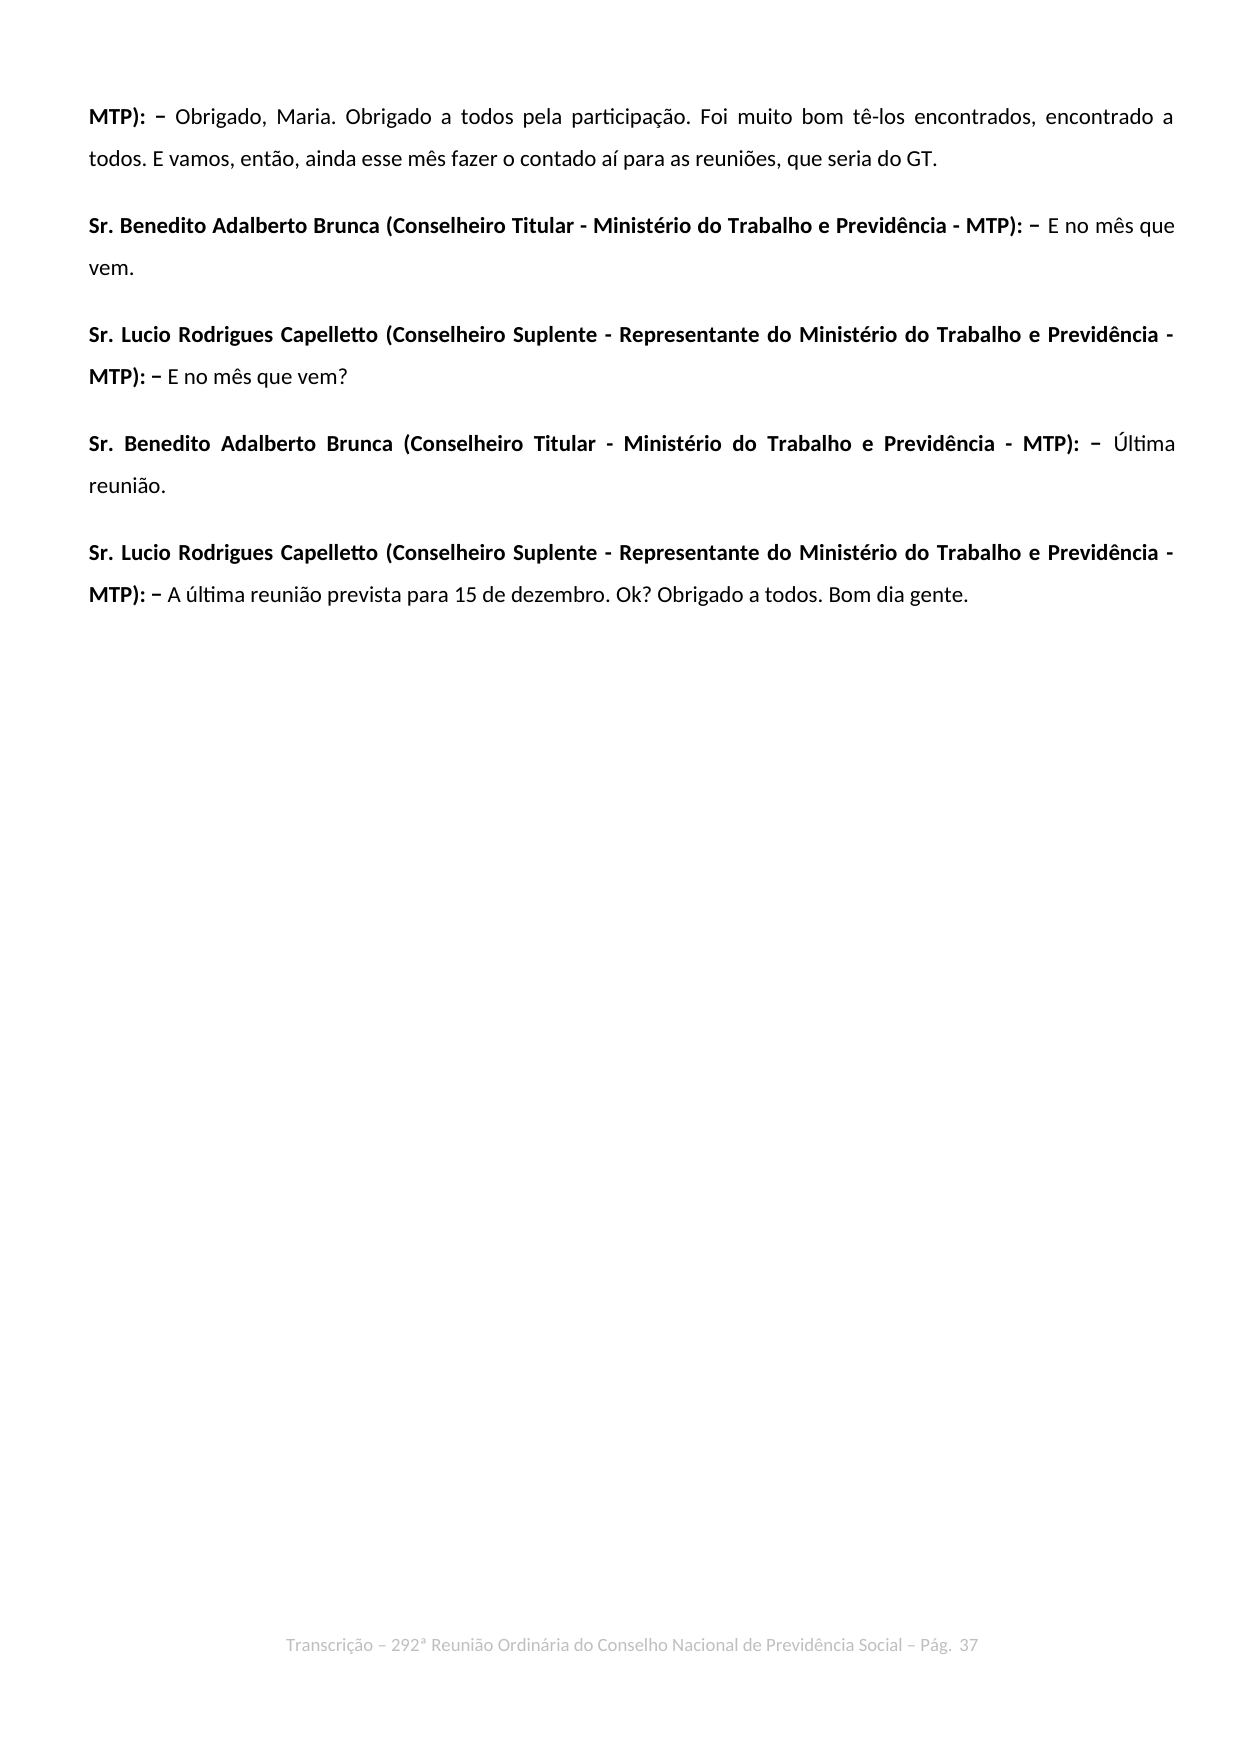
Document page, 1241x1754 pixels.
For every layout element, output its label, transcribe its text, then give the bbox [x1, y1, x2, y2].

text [89, 102, 1175, 172]
text Sr. Benedito Adalberto Brunca (Conselheiro Titular - Ministério do Trabalho e Previdência - MTP): − E no mês que vem. [89, 211, 1175, 281]
text Sr. Lucio Rodrigues Capelletto (Conselheiro Suplente - Representante do Ministério do Trabalho e Previdência - MTP): − E no mês que vem? [89, 320, 1175, 390]
text Sr. Lucio Rodrigues Capelletto (Conselheiro Suplente - Representante do Ministério do Trabalho e Previdência - MTP): − A última reunião prevista para 15 de dezembro. Ok? Obrigado a todos. Bom dia gente. [89, 538, 1175, 608]
text Sr. Benedito Adalberto Brunca (Conselheiro Titular - Ministério do Trabalho e Previdência - MTP): − Última reunião. [89, 429, 1175, 499]
